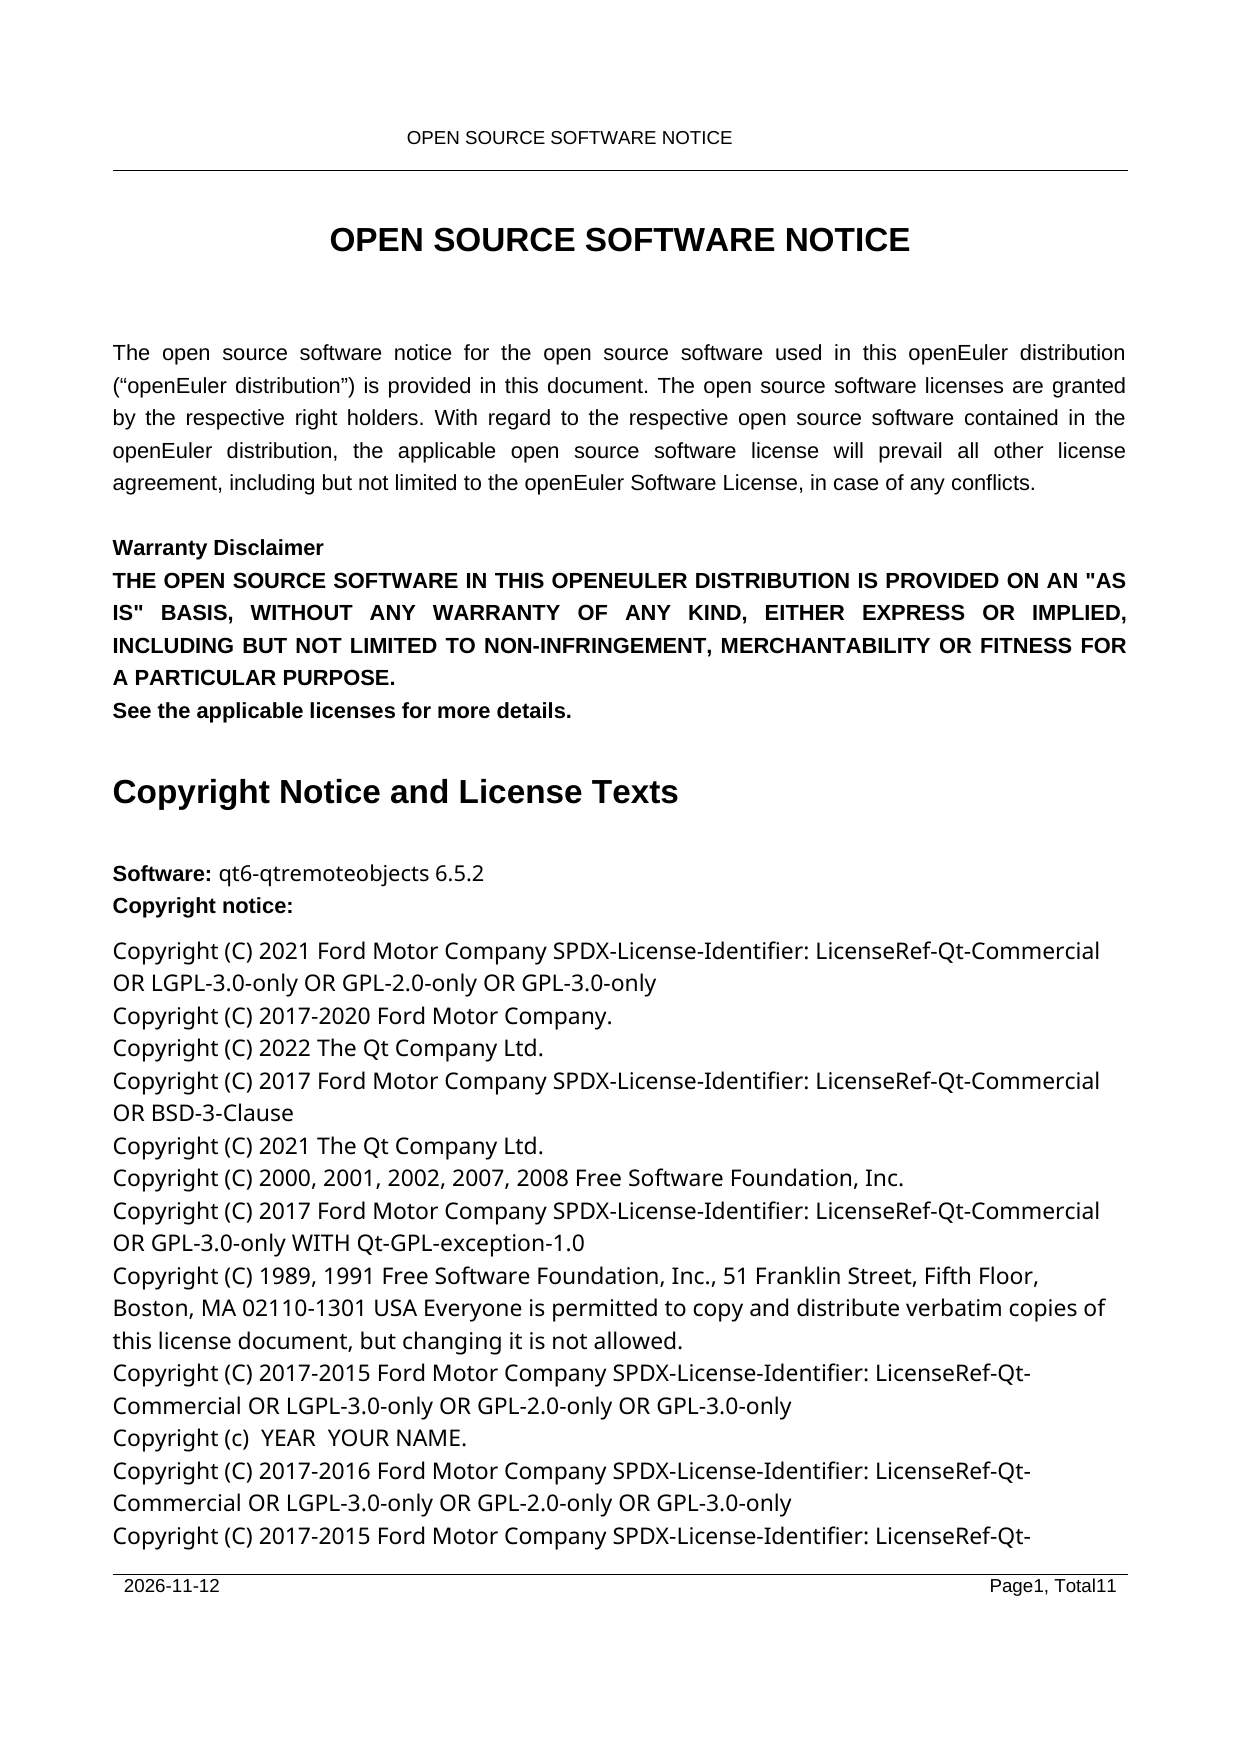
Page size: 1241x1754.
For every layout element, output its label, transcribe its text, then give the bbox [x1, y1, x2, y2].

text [112, 934, 1128, 1551]
text The open source software notice for the open source software used in this openEuler distribution (“openEuler distribution”) is provided in this document. The open source software licenses are granted by the respective right holders. With regard to the respective open source software contained in the openEuler distribution, the applicable open source software license will prevail all other license agreement, including but not limited to the openEuler Software License, in case of any conflicts. [112, 336, 1128, 499]
title Software: qt6-qtremoteobjects 6.5.2 [112, 856, 1128, 889]
text OPEN SOURCE SOFTWARE NOTICE [112, 206, 1128, 271]
text Warranty Disclaimer [112, 531, 1128, 564]
text THE OPEN SOURCE SOFTWARE IN THIS OPENEULER DISTRIBUTION IS PROVIDED ON AN "AS IS" BASIS, WITHOUT ANY WARRANTY OF ANY KIND, EITHER EXPRESS OR IMPLIED, INCLUDING BUT NOT LIMITED TO NON-INFRINGEMENT, MERCHANTABILITY OR FITNESS FOR A PARTICULAR PURPOSE. See the applicable licenses for more details. [112, 564, 1128, 726]
text Copyright notice: [112, 889, 1128, 921]
text Copyright Notice and License Texts [112, 759, 1128, 824]
